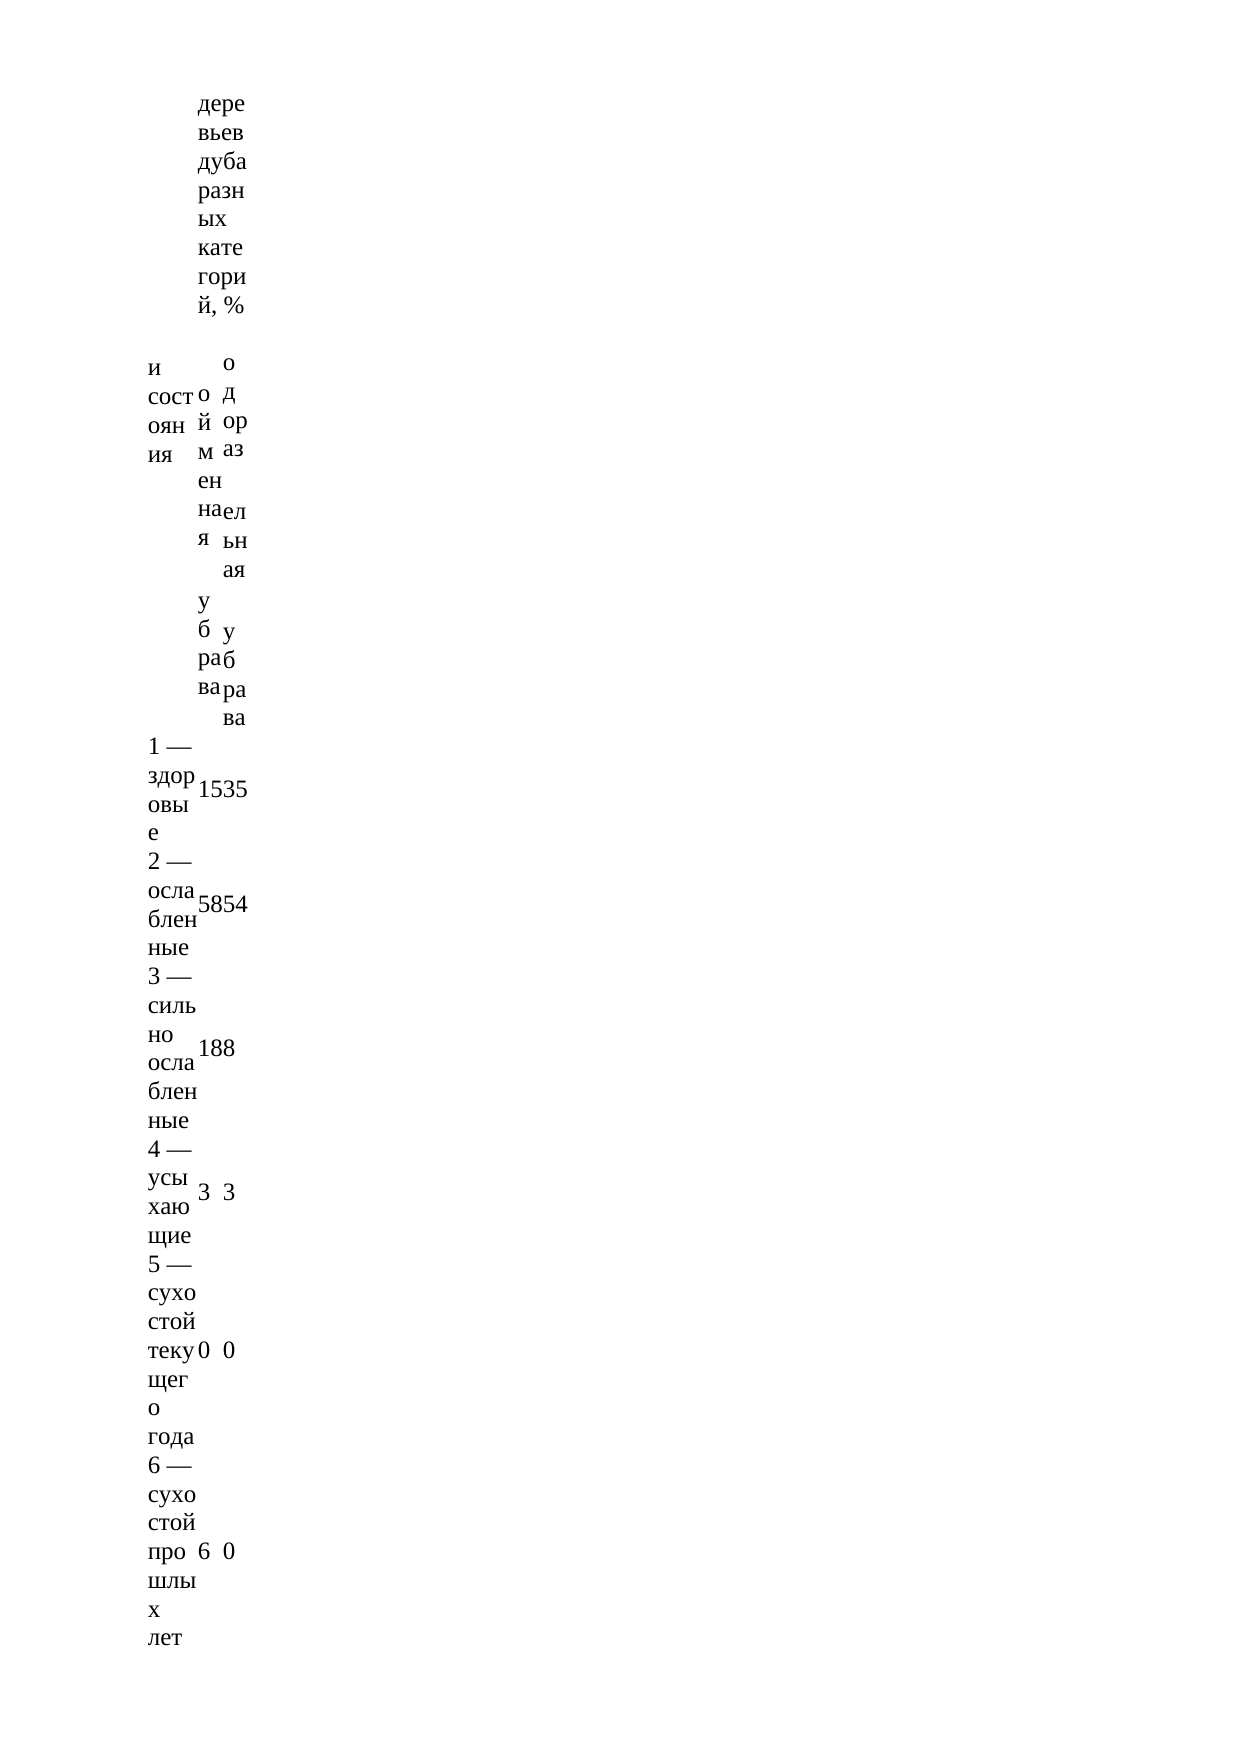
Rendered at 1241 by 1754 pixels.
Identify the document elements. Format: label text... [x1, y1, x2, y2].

table_cell 8 [223, 961, 248, 1134]
table_cell 15 [198, 731, 223, 846]
table_cell Водораз дельная дубрава [223, 319, 248, 731]
table_cell 3 [223, 1134, 248, 1249]
table_cell 54 [223, 846, 248, 961]
table_cell 58 [198, 846, 223, 961]
table_cell 5 — сухостой текущего года [148, 1249, 198, 1450]
table_header Категории состояния [148, 89, 198, 731]
table_cell 6 — сухостой прошлых лет [148, 1450, 198, 1651]
table_cell 1 — здоровые [148, 731, 198, 846]
table_cell 35 [223, 731, 248, 846]
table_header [198, 89, 248, 318]
table_cell 0 [223, 1249, 248, 1450]
table_cell 2 — ослабленные [148, 846, 198, 961]
table_cell Пойменная дубрава [198, 319, 223, 731]
table_cell 3 — сильно ослабленные [148, 961, 198, 1134]
table_cell 18 [198, 961, 223, 1134]
table_cell 4 — усыхающие [148, 1134, 198, 1249]
table_cell 0 [198, 1249, 223, 1450]
table_cell 6 [198, 1450, 223, 1651]
table_cell 3 [198, 1134, 223, 1249]
table_cell 0 [223, 1450, 248, 1651]
